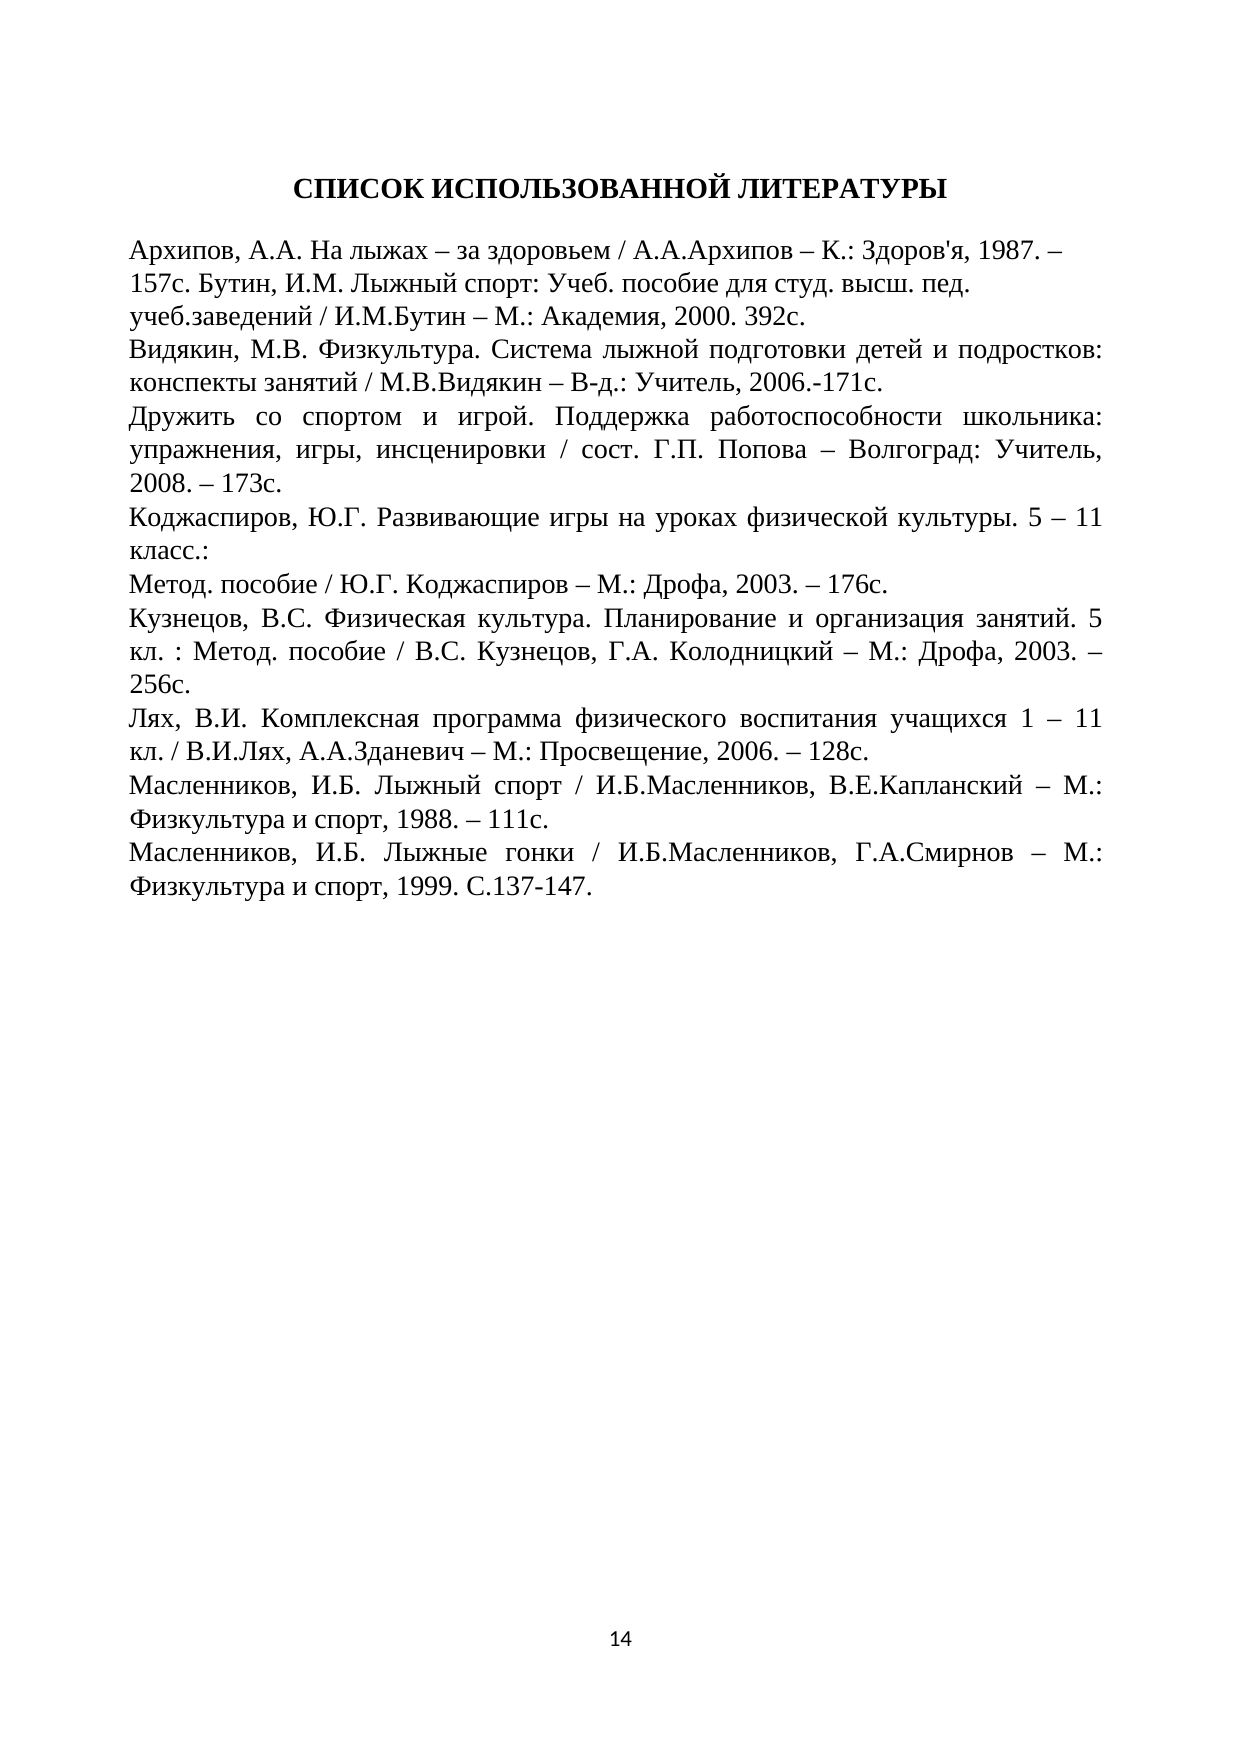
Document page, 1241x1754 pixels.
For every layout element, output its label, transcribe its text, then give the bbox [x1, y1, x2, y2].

text Дружить со спортом и игрой. Поддержка работоспособности школьника: упражнения, игры, инсценировки / сост. Г.П. Попова – Волгоград: Учитель, 2008. – 173с. [128, 399, 1104, 498]
text Видякин, М.В. Физкультура. Система лыжной подготовки детей и подростков: конспекты занятий / М.В.Видякин – В-д.: Учитель, 2006.-171с. [128, 332, 1104, 398]
text Масленников, И.Б. Лыжный спорт / И.Б.Масленников, В.Е.Капланский – М.: Физкультура и спорт, 1988. – 111с. [128, 768, 1104, 834]
text Архипов, А.А. На лыжах – за здоровьем / А.А.Архипов – К.: Здоров'я, 1987. – 157с. Бутин, И.М. Лыжный спорт: Учеб. пособие для студ. высш. пед. учеб.заведений / И.М.Бутин – М.: Академия, 2000. 392с. [128, 233, 1090, 331]
text Метод. пособие / Ю.Г. Коджаспиров – М.: Дрофа, 2003. – 176с. [128, 567, 1104, 599]
text Коджаспиров, Ю.Г. Развивающие игры на уроках физической культуры. 5 – 11 класс.: [128, 499, 1104, 565]
text Лях, В.И. Комплексная программа физического воспитания учащихся 1 – 11 кл. / В.И.Лях, А.А.Зданевич – М.: Просвещение, 2006. – 128с. [128, 701, 1104, 767]
text Масленников, И.Б. Лыжные гонки / И.Б.Масленников, Г.А.Смирнов – М.: Физкультура и спорт, 1999. С.137-147. [128, 836, 1104, 901]
text Кузнецов, В.С. Физическая культура. Планирование и организация занятий. 5 кл. : Метод. пособие / В.С. Кузнецов, Г.А. Колодницкий – М.: Дрофа, 2003. – 256с. [128, 601, 1104, 700]
subtitle СПИСОК ИСПОЛЬЗОВАННОЙ ЛИТЕРАТУРЫ [130, 171, 1110, 205]
